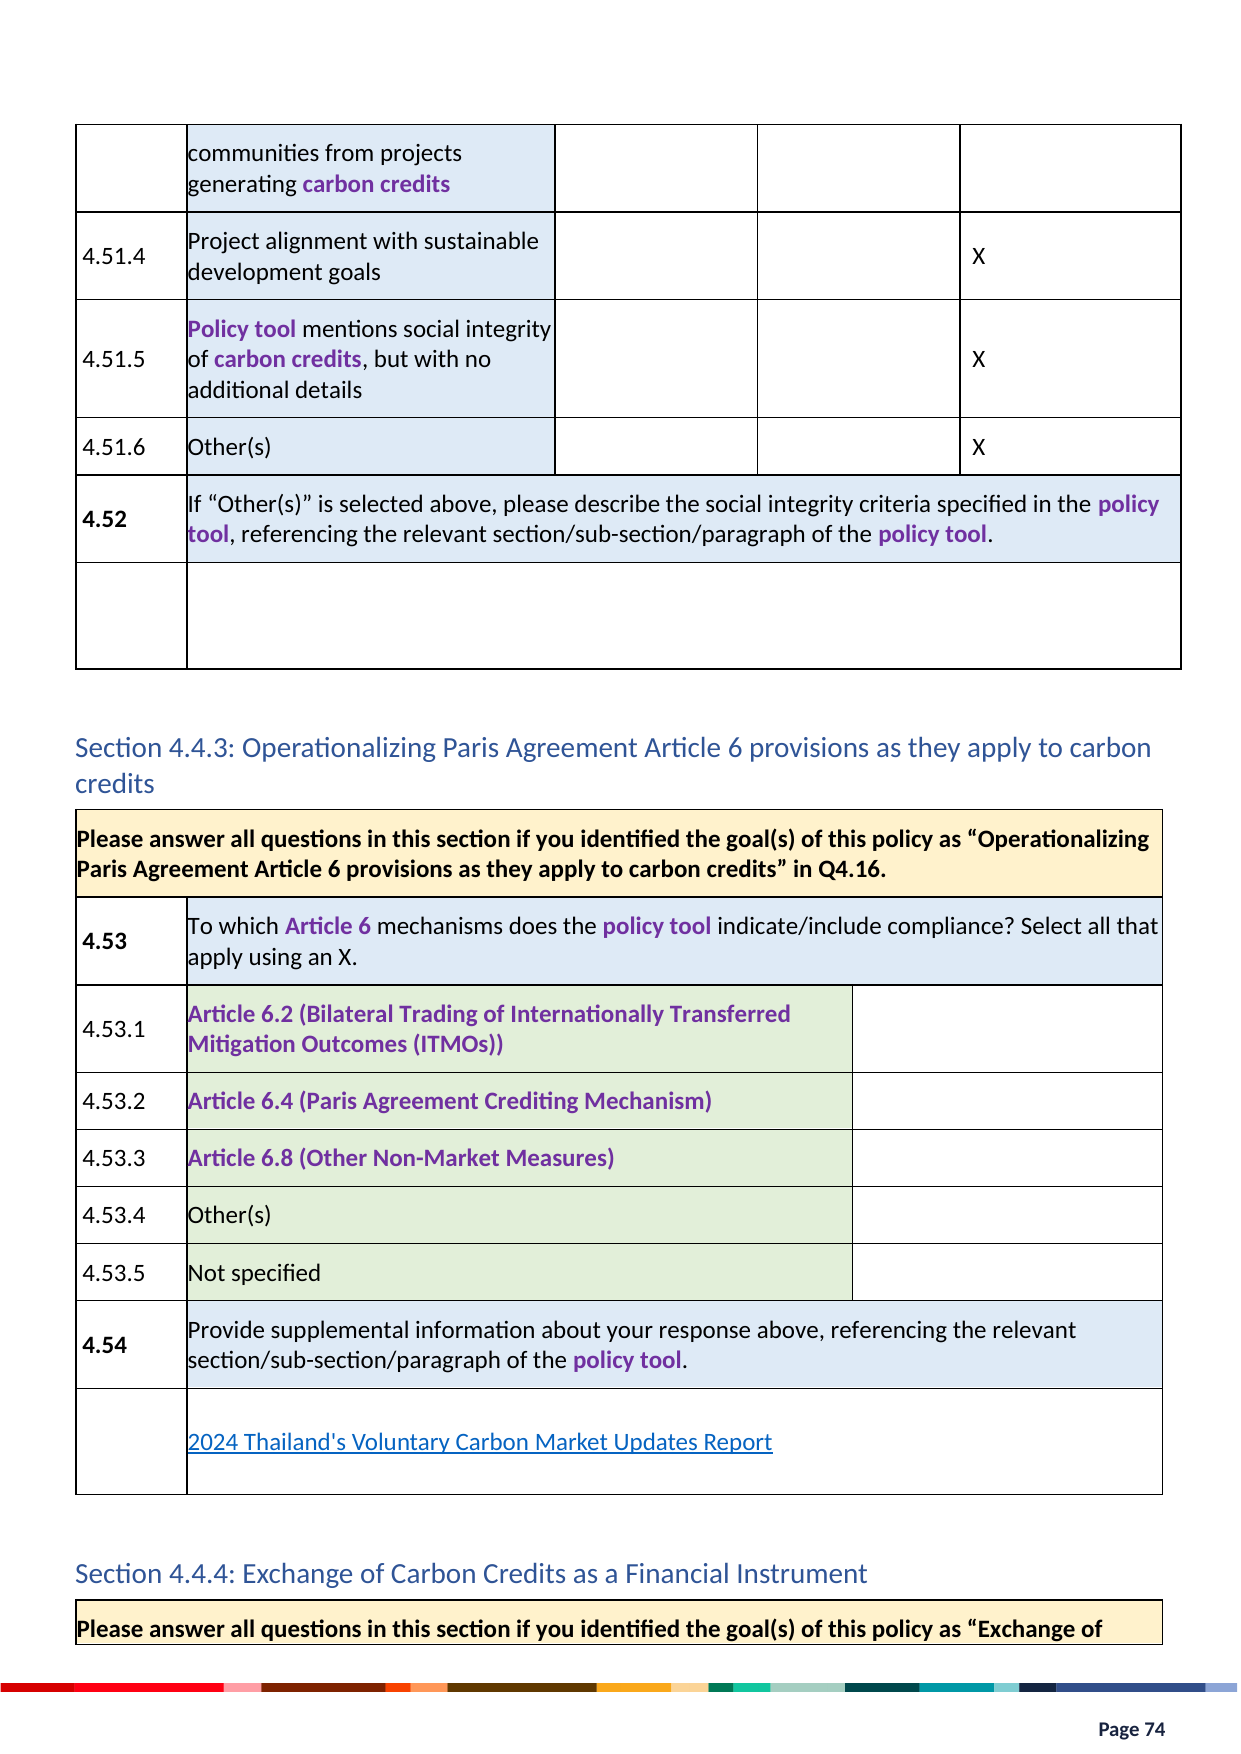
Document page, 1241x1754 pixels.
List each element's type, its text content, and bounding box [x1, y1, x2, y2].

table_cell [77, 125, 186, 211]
subtitle Section 4.4.3: Operationalizing Paris Agreement Article 6 provisions as they apply to carbon credits [75, 729, 1165, 800]
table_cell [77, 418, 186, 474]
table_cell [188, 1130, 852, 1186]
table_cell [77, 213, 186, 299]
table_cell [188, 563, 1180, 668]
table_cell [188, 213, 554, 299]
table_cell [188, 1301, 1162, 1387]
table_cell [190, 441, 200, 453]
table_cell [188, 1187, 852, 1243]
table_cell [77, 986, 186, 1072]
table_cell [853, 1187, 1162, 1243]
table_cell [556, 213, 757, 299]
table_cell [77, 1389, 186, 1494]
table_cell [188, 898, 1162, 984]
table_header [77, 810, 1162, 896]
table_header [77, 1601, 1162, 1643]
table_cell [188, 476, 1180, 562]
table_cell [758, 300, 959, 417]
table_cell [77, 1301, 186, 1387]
subtitle Section 4.4.4: Exchange of Carbon Credits as a Financial Instrument [75, 1555, 1165, 1591]
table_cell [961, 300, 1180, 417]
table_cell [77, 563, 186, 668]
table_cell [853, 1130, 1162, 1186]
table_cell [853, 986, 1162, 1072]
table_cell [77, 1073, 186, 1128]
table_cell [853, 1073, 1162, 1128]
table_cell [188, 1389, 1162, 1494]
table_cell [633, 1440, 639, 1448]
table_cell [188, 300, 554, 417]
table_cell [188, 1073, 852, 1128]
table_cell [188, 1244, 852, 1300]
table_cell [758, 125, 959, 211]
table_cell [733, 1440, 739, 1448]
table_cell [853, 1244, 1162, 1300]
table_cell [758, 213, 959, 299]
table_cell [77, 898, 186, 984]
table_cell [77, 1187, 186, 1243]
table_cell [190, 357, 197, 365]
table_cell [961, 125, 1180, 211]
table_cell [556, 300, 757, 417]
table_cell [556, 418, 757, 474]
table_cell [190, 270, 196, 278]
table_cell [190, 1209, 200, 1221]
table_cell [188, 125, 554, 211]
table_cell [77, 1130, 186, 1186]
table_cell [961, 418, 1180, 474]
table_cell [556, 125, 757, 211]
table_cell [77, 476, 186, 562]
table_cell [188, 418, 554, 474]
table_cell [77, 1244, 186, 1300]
picture [0, 1683, 1236, 1692]
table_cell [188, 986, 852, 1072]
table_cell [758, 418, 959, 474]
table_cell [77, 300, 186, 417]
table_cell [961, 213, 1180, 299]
